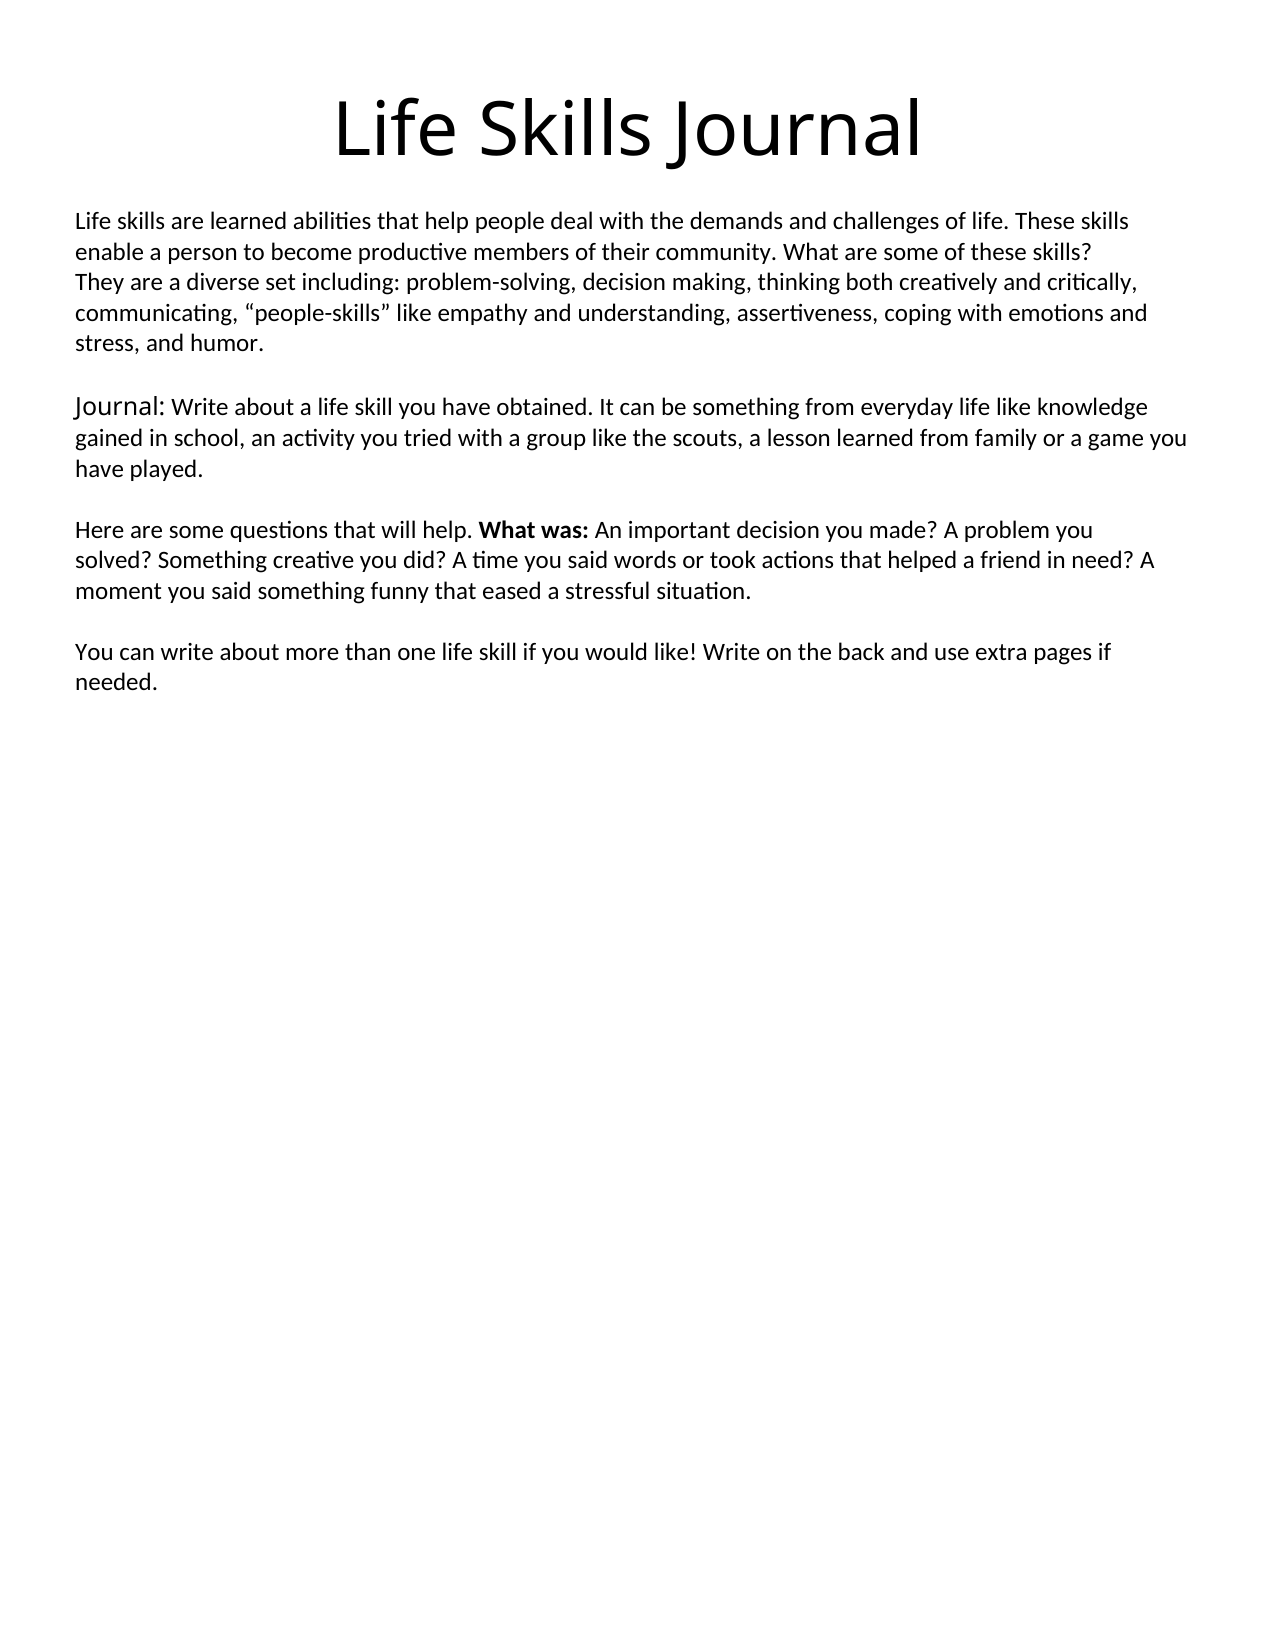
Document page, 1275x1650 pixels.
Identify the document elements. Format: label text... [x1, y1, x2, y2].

text Journal: Write about a life skill you have obtained. It can be something from everyday life like knowledge gained in school, an activity you tried with a group like the scouts, a lesson learned from family or a game you have played. [75, 388, 1200, 483]
text You can write about more than one life skill if you would like! Write on the back and use extra pages if needed. [75, 636, 1200, 697]
text Here are some questions that will help. What was: An important decision you made? A problem you solved? Something creative you did? A time you said words or took actions that helped a friend in need? A moment you said something funny that eased a stressful situation. [75, 514, 1200, 606]
text Life Skills Journal [75, 75, 1200, 177]
text Life skills are learned abilities that help people deal with the demands and challenges of life. These skills enable a person to become productive members of their community. What are some of these skills? They are a diverse set including: problem-solving, decision making, thinking both creatively and critically, communicating, “people-skills” like empathy and understanding, assertiveness, coping with emotions and stress, and humor. [75, 205, 1200, 358]
